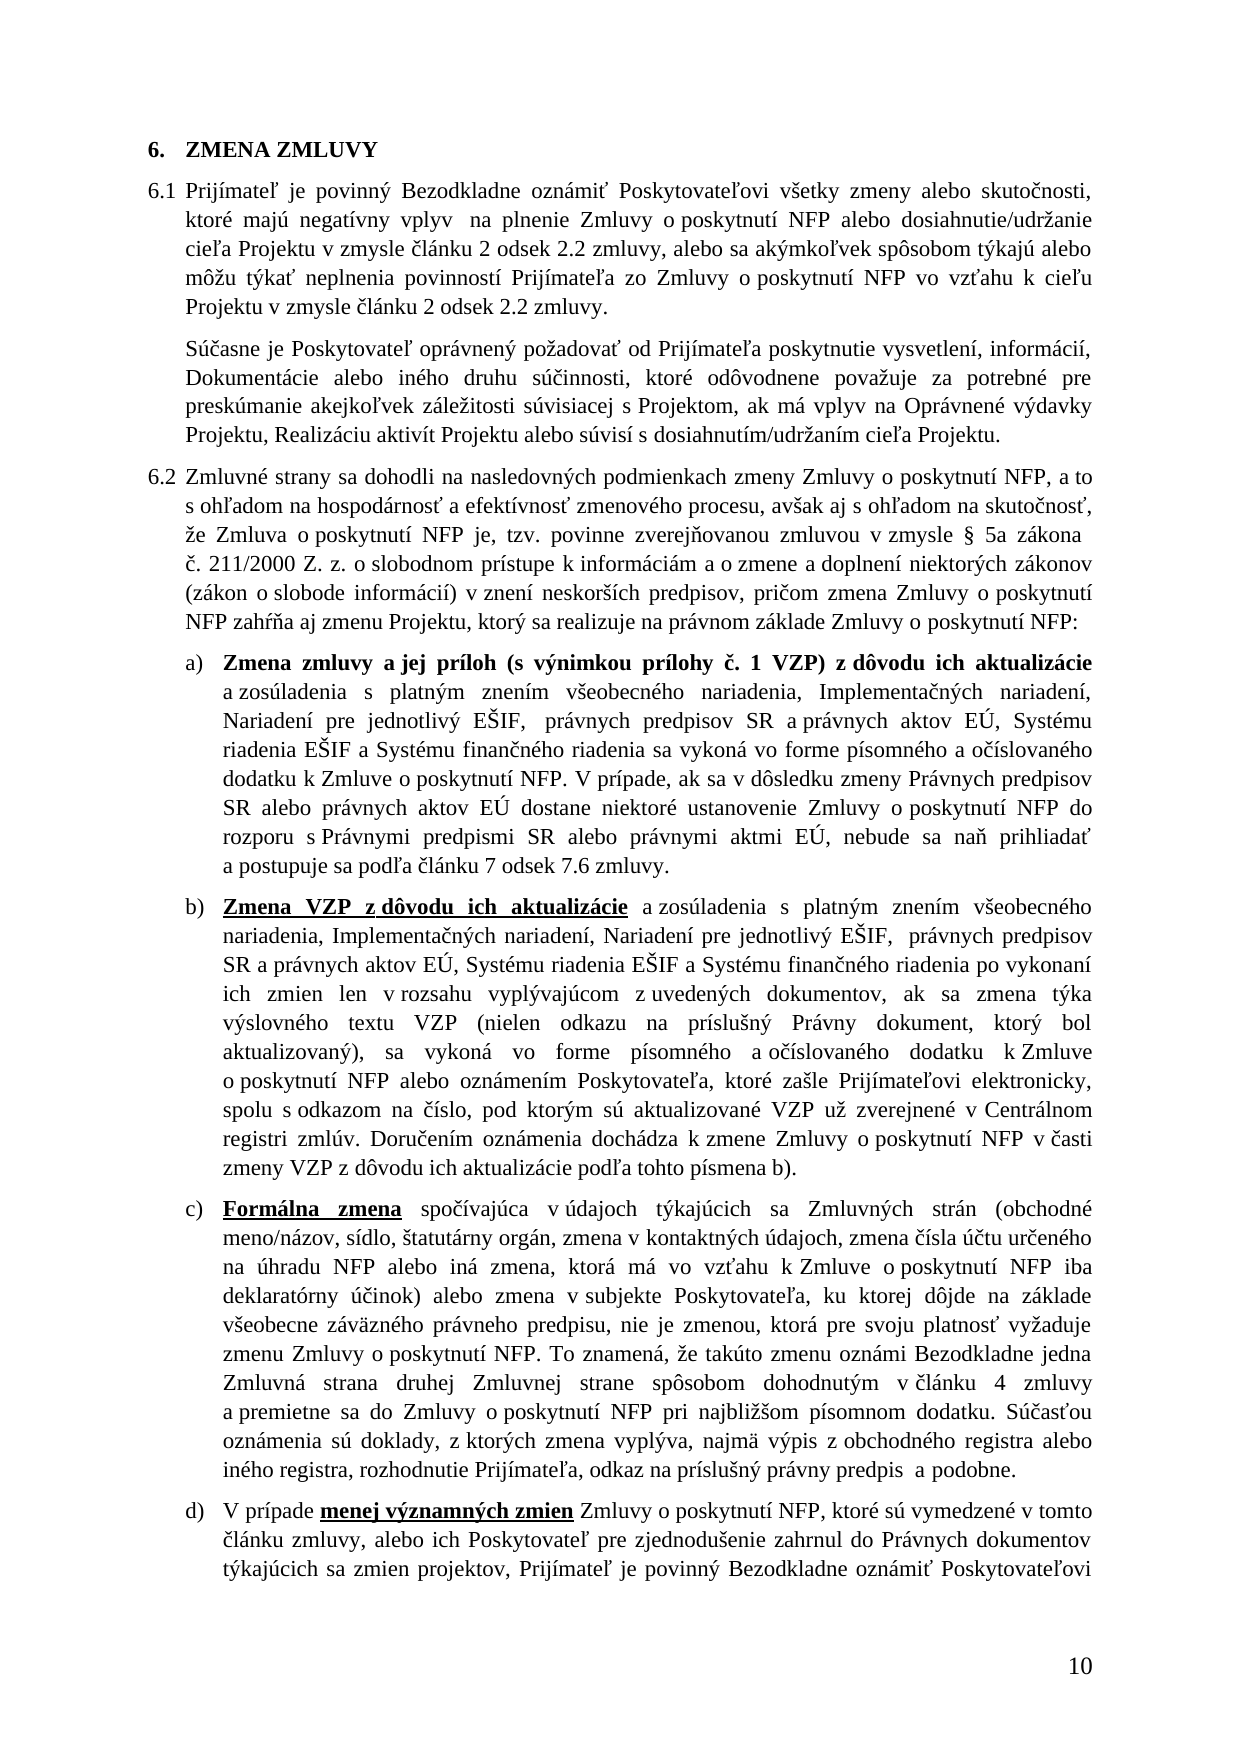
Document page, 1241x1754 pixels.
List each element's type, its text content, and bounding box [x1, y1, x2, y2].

subtitle ZMENA ZMLUVY [148, 136, 1092, 162]
list Zmena zmluvy a jej príloh (s výnimkou prílohy č. 1 VZP) z dôvodu ich aktualizácie a zosúladenia s platným znením všeobecného nariadenia, Implementačných nariadení, Nariadení pre jednotlivý EŠIF, právnych predpisov SR a právnych aktov EÚ, Systému riadenia EŠIF a Systému finančného riadenia sa vykoná vo forme písomného a očíslovaného dodatku k Zmluve o poskytnutí NFP. V prípade, ak sa v dôsledku zmeny Právnych predpisov SR alebo právnych aktov EÚ dostane niektoré ustanovenie Zmluvy o poskytnutí NFP do rozporu s Právnymi predpismi SR alebo právnymi aktmi EÚ, nebude sa naň prihliadať a postupuje sa podľa článku 7 odsek 7.6 zmluvy. [185, 649, 1092, 878]
list Formálna zmena spočívajúca v údajoch týkajúcich sa Zmluvných strán (obchodné meno/názov, sídlo, štatutárny orgán, zmena v kontaktných údajoch, zmena čísla účtu určeného na úhradu NFP alebo iná zmena, ktorá má vo vzťahu k Zmluve o poskytnutí NFP iba deklaratórny účinok) alebo zmena v subjekte Poskytovateľa, ku ktorej dôjde na základe všeobecne záväzného právneho predpisu, nie je zmenou, ktorá pre svoju platnosť vyžaduje zmenu Zmluvy o poskytnutí NFP. To znamená, že takúto zmenu oznámi Bezodkladne jedna Zmluvná strana druhej Zmluvnej strane spôsobom dohodnutým v článku 4 zmluvy a premietne sa do Zmluvy o poskytnutí NFP pri najbližšom písomnom dodatku. Súčasťou oznámenia sú doklady, z ktorých zmena vyplýva, najmä výpis z obchodného registra alebo iného registra, rozhodnutie Prijímateľa, odkaz na príslušný právny predpis a podobne. [185, 1195, 1092, 1482]
text Súčasne je Poskytovateľ oprávnený požadovať od Prijímateľa poskytnutie vysvetlení, informácií, Dokumentácie alebo iného druhu súčinnosti, ktoré odôvodnene považuje za potrebné pre preskúmanie akejkoľvek záležitosti súvisiacej s Projektom, ak má vplyv na Oprávnené výdavky Projektu, Realizáciu aktivít Projektu alebo súvisí s dosiahnutím/udržaním cieľa Projektu. [185, 334, 1092, 448]
list Zmena VZP z dôvodu ich aktualizácie a zosúladenia s platným znením všeobecného nariadenia, Implementačných nariadení, Nariadení pre jednotlivý EŠIF, právnych predpisov SR a právnych aktov EÚ, Systému riadenia EŠIF a Systému finančného riadenia po vykonaní ich zmien len v rozsahu vyplývajúcom z uvedených dokumentov, ak sa zmena týka výslovného textu VZP (nielen odkazu na príslušný Právny dokument, ktorý bol aktualizovaný), sa vykoná vo forme písomného a očíslovaného dodatku k Zmluve o poskytnutí NFP alebo oznámením Poskytovateľa, ktoré zašle Prijímateľovi elektronicky, spolu s odkazom na číslo, pod ktorým sú aktualizované VZP už zverejnené v Centrálnom registri zmlúv. Doručením oznámenia dochádza k zmene Zmluvy o poskytnutí NFP v časti zmeny VZP z dôvodu ich aktualizácie podľa tohto písmena b). [185, 893, 1092, 1180]
list Prijímateľ je povinný Bezodkladne oznámiť Poskytovateľovi všetky zmeny alebo skutočnosti, ktoré majú negatívny vplyv na plnenie Zmluvy o poskytnutí NFP alebo dosiahnutie/udržanie cieľa Projektu v zmysle článku 2 odsek 2.2 zmluvy, alebo sa akýmkoľvek spôsobom týkajú alebo môžu týkať neplnenia povinností Prijímateľa zo Zmluvy o poskytnutí NFP vo vzťahu k cieľu Projektu v zmysle článku 2 odsek 2.2 zmluvy. [148, 177, 1092, 319]
list Zmluvné strany sa dohodli na nasledovných podmienkach zmeny Zmluvy o poskytnutí NFP, a to s ohľadom na hospodárnosť a efektívnosť zmenového procesu, avšak aj s ohľadom na skutočnosť, že Zmluva o poskytnutí NFP je, tzv. povinne zverejňovanou zmluvou v zmysle § 5a zákona č. 211/2000 Z. z. o slobodnom prístupe k informáciám a o zmene a doplnení niektorých zákonov (zákon o slobode informácií) v znení neskorších predpisov, pričom zmena Zmluvy o poskytnutí NFP zahŕňa aj zmenu Projektu, ktorý sa realizuje na právnom základe Zmluvy o poskytnutí NFP: [148, 463, 1092, 634]
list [185, 1497, 1092, 1582]
